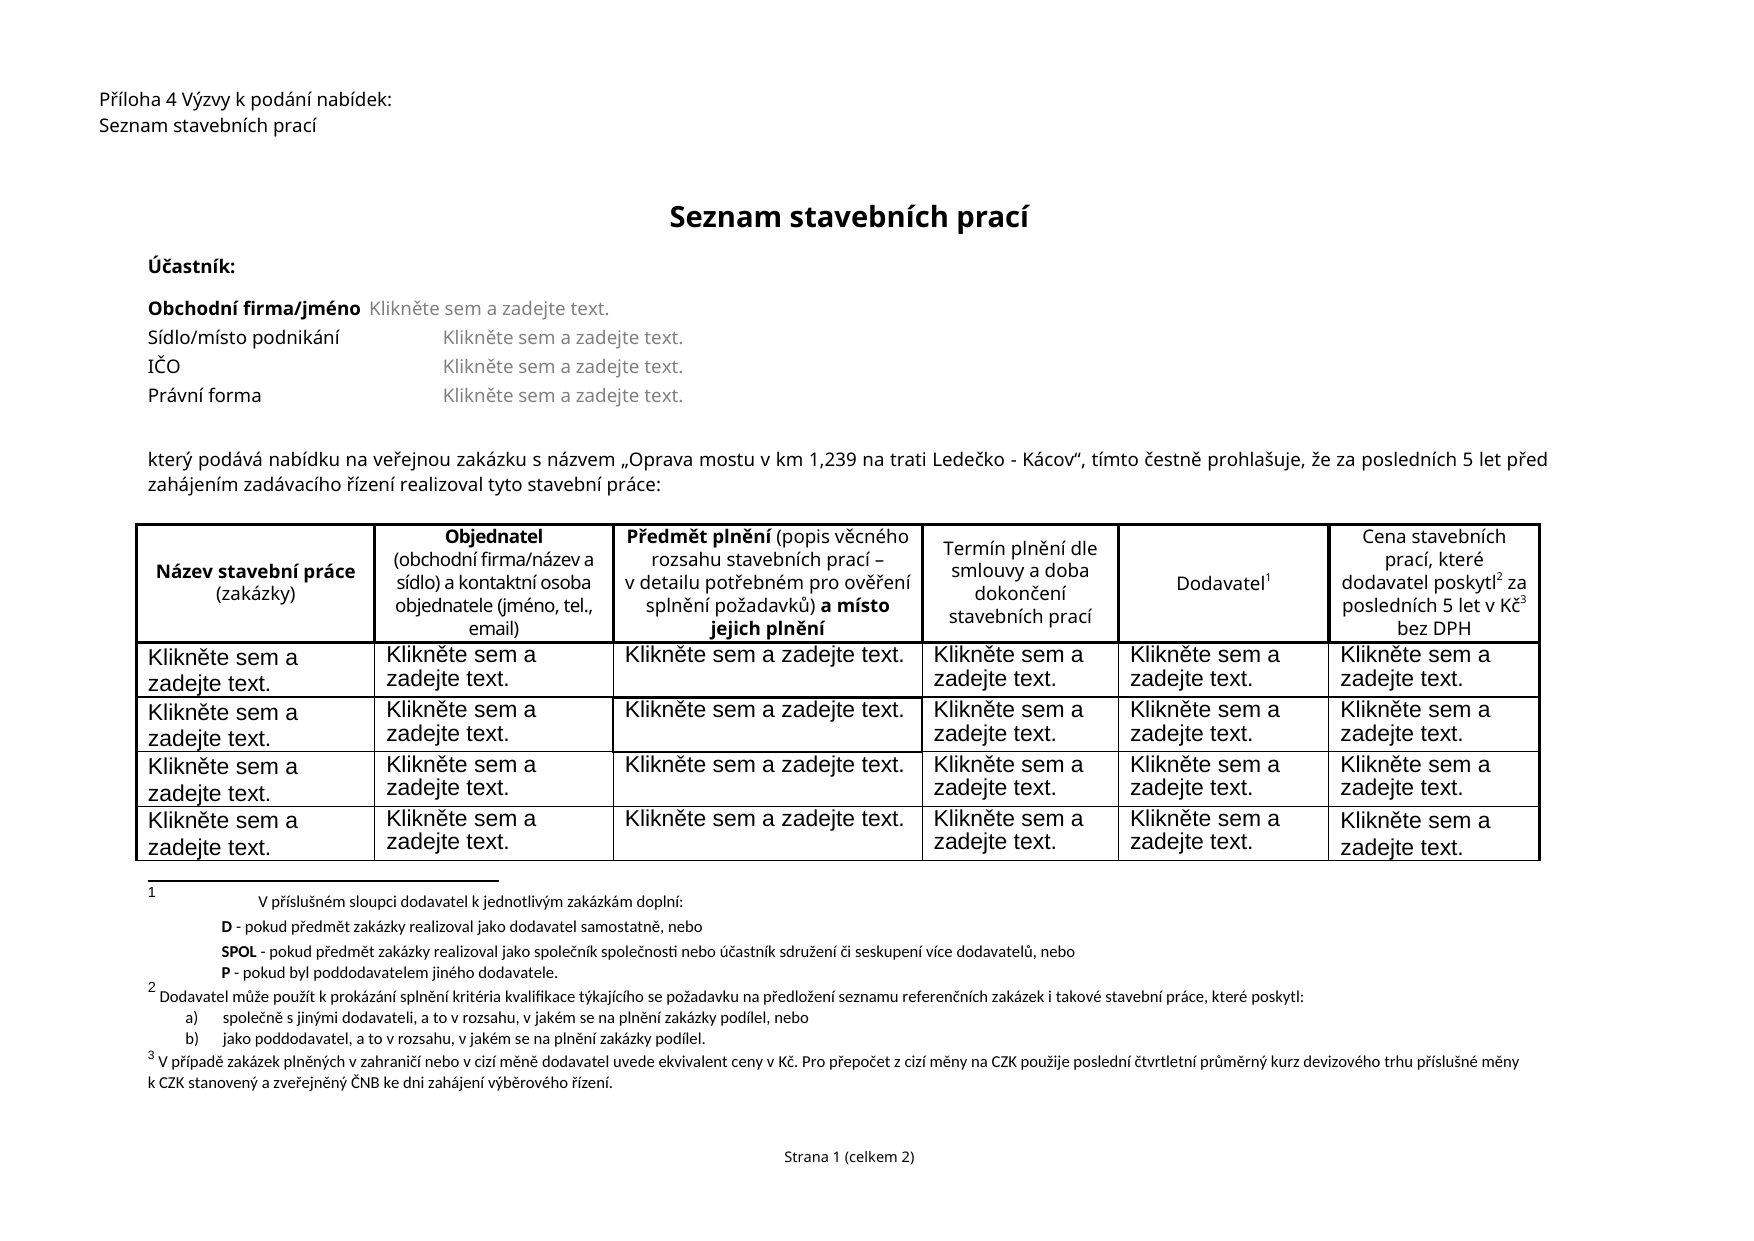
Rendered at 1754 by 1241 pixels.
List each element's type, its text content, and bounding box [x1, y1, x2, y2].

title Seznam stavebních prací [148, 196, 1551, 236]
text Sídlo/místo podnikání [148, 321, 1551, 350]
table_header Cena stavebních prací, které dodavatel poskytl za posledních 5 let v Kč bez DPH [1331, 526, 1538, 641]
text IČO [148, 350, 1551, 379]
table_header Dodavatel [1120, 526, 1327, 641]
table_header Předmět plnění (popis věcného rozsahu stavebních prací – v detailu potřebném pro ověření splnění požadavků) a místo jejich plnění [615, 526, 921, 641]
text Právní forma [148, 379, 1551, 408]
text který podává nabídku na veřejnou zakázku s názvem „Oprava mostu v km 1,239 na trati Ledečko - Kácov“, tímto čestně prohlašuje, že za posledních 5 let před zahájením zadávacího řízení realizoval tyto stavební práce: [148, 446, 1551, 497]
text Obchodní firma/jméno [148, 292, 1551, 321]
table_header Objednatel (obchodní firma/název a sídlo) a kontaktní osoba objednatele (jméno, tel., email) [376, 526, 612, 641]
table_header Název stavební práce (zakázky) [138, 526, 373, 641]
text Účastník: [148, 249, 1551, 279]
table_header Termín plnění dle smlouvy a doba dokončení stavebních prací [924, 526, 1117, 641]
